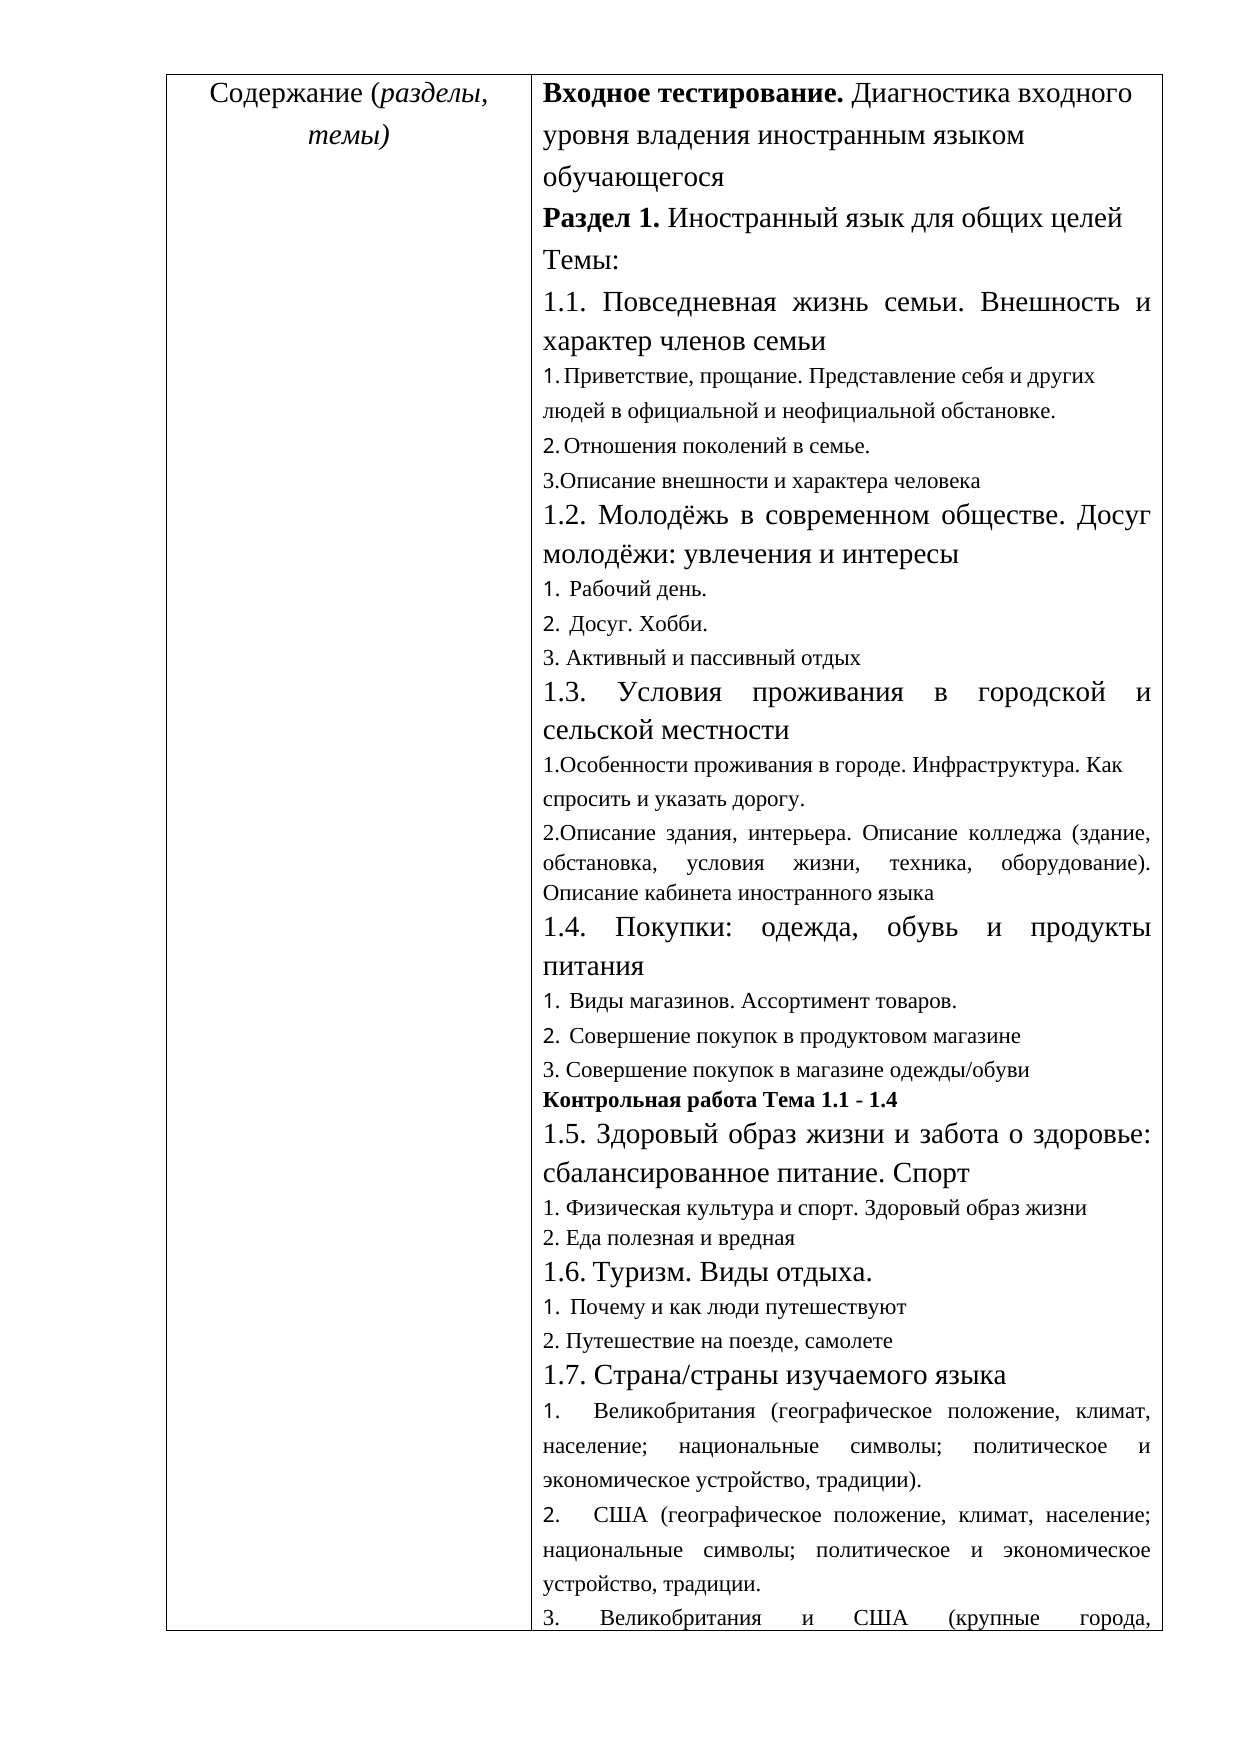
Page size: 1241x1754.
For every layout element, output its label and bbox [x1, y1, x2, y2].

table_cell [532, 75, 1162, 1630]
table_cell [167, 75, 531, 1630]
